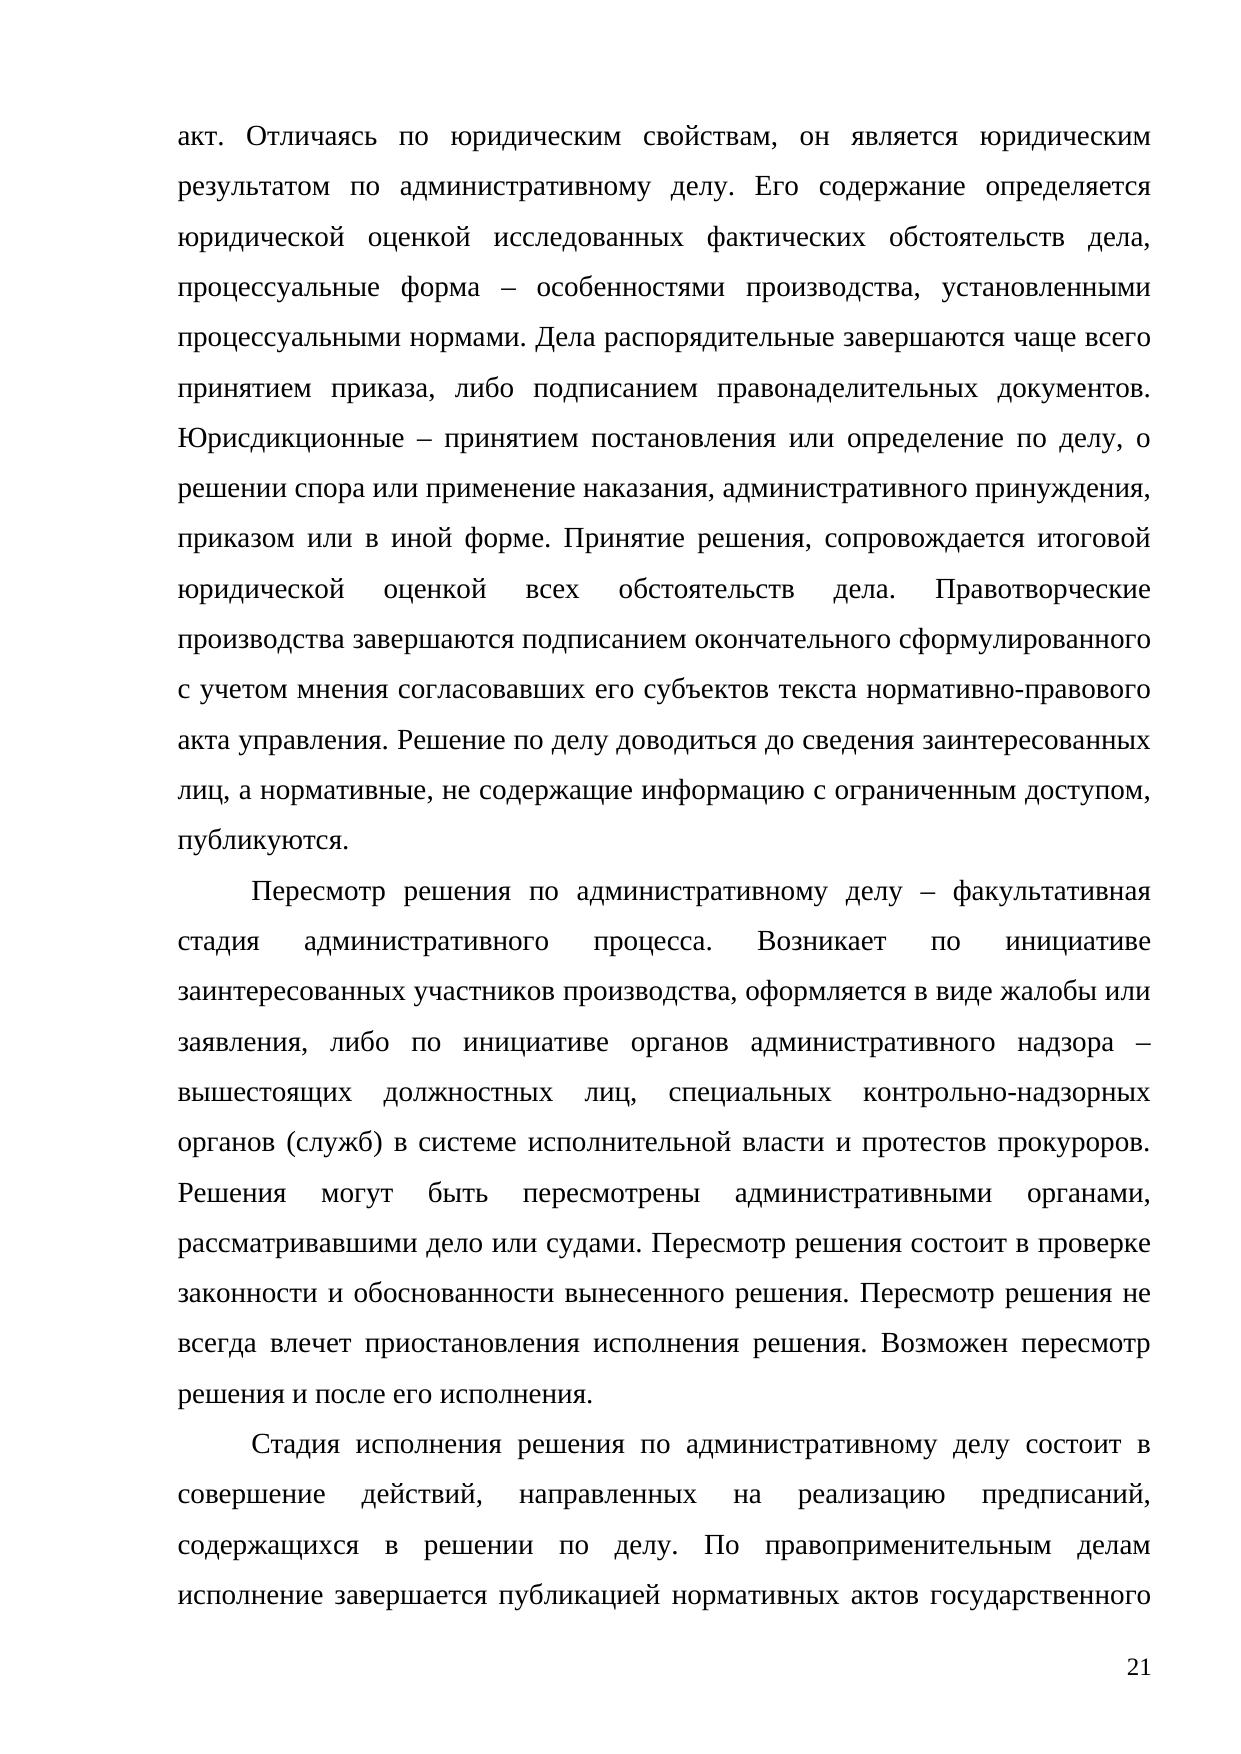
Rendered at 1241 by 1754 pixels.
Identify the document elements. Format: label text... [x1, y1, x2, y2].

text Пересмотр решения по административному делу – факультативная стадия административного процесса. Возникает по инициативе заинтересованных участников производства, оформляется в виде жалобы или заявления, либо по инициативе органов административного надзора – вышестоящих должностных лиц, специальных контрольно-надзорных органов (служб) в системе исполнительной власти и протестов прокуроров. Решения могут быть пересмотрены административными органами, рассматривавшими дело или судами. Пересмотр решения состоит в проверке законности и обоснованности вынесенного решения. Пересмотр решения не всегда влечет приостановления исполнения решения. Возможен пересмотр решения и после его исполнения. [177, 873, 1152, 1409]
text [177, 1426, 1152, 1611]
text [177, 118, 1152, 856]
